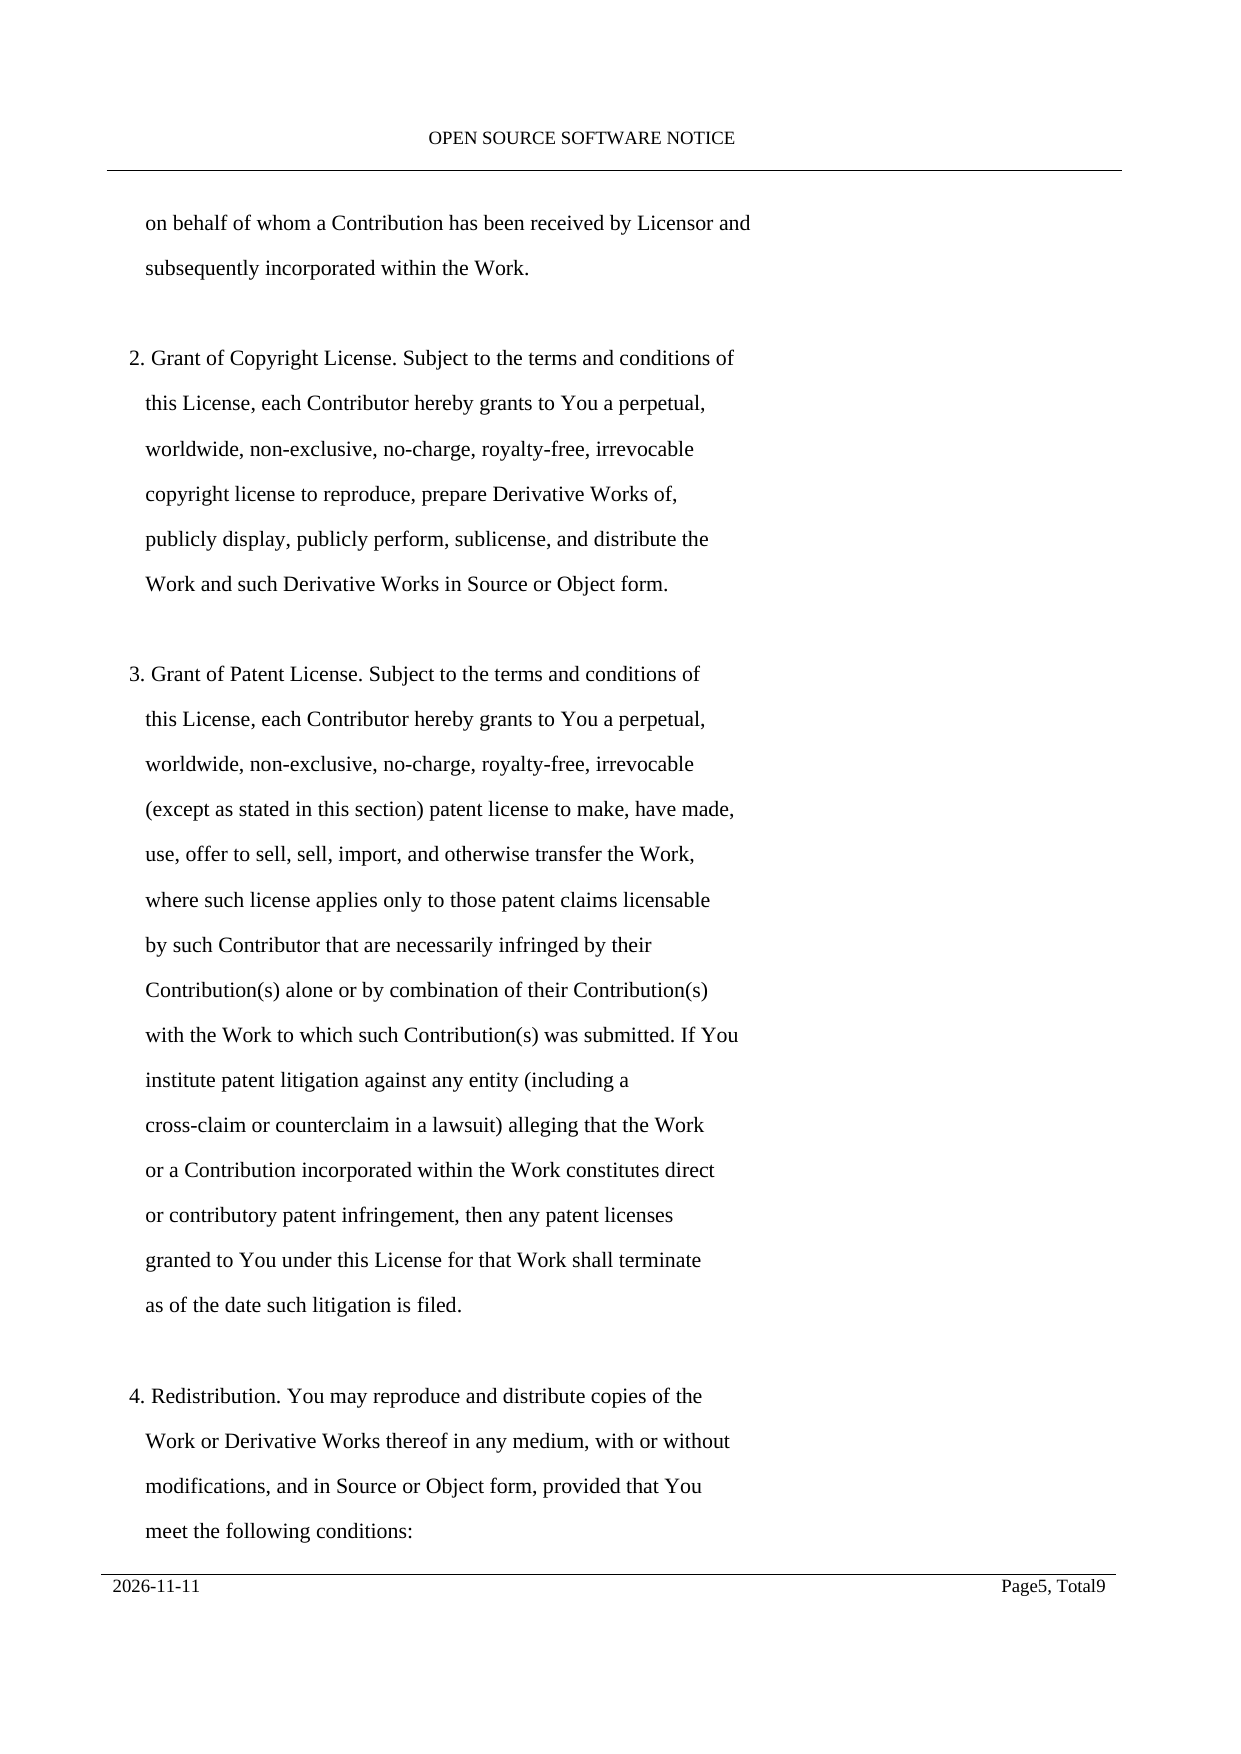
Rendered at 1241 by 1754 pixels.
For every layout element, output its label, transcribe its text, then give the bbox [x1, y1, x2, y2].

text institute patent litigation against any entity (including a [112, 1063, 1128, 1096]
text meet the following conditions: [112, 1514, 1128, 1547]
text granted to You under this License for that Work shall terminate [112, 1244, 1128, 1276]
text subsequently incorporated within the Work. [112, 251, 1128, 284]
text (except as stated in this section) patent license to make, have made, [112, 793, 1128, 825]
text with the Work to which such Contribution(s) was submitted. If You [112, 1018, 1128, 1051]
text by such Contributor that are necessarily infringed by their [112, 928, 1128, 961]
text where such license applies only to those patent claims licensable [112, 883, 1128, 915]
text modifications, and in Source or Object form, provided that You [112, 1469, 1128, 1502]
text 2. Grant of Copyright License. Subject to the terms and conditions of [112, 342, 1128, 374]
text 3. Grant of Patent License. Subject to the terms and conditions of [112, 657, 1128, 690]
text Contribution(s) alone or by combination of their Contribution(s) [112, 973, 1128, 1006]
text this License, each Contributor hereby grants to You a perpetual, [112, 702, 1128, 735]
text as of the date such litigation is filed. [112, 1289, 1128, 1321]
text on behalf of whom a Contribution has been received by Licensor and [112, 206, 1128, 239]
text this License, each Contributor hereby grants to You a perpetual, [112, 387, 1128, 419]
text 4. Redistribution. You may reproduce and distribute copies of the [112, 1379, 1128, 1412]
text Work or Derivative Works thereof in any medium, with or without [112, 1424, 1128, 1457]
text or contributory patent infringement, then any patent licenses [112, 1199, 1128, 1231]
text publicly display, publicly perform, sublicense, and distribute the [112, 522, 1128, 554]
text copyright license to reproduce, prepare Derivative Works of, [112, 477, 1128, 509]
text use, offer to sell, sell, import, and otherwise transfer the Work, [112, 838, 1128, 870]
text Work and such Derivative Works in Source or Object form. [112, 567, 1128, 600]
text worldwide, non-exclusive, no-charge, royalty-free, irrevocable [112, 432, 1128, 464]
text cross-claim or counterclaim in a lawsuit) alleging that the Work [112, 1108, 1128, 1141]
text or a Contribution incorporated within the Work constitutes direct [112, 1153, 1128, 1186]
text worldwide, non-exclusive, no-charge, royalty-free, irrevocable [112, 748, 1128, 780]
